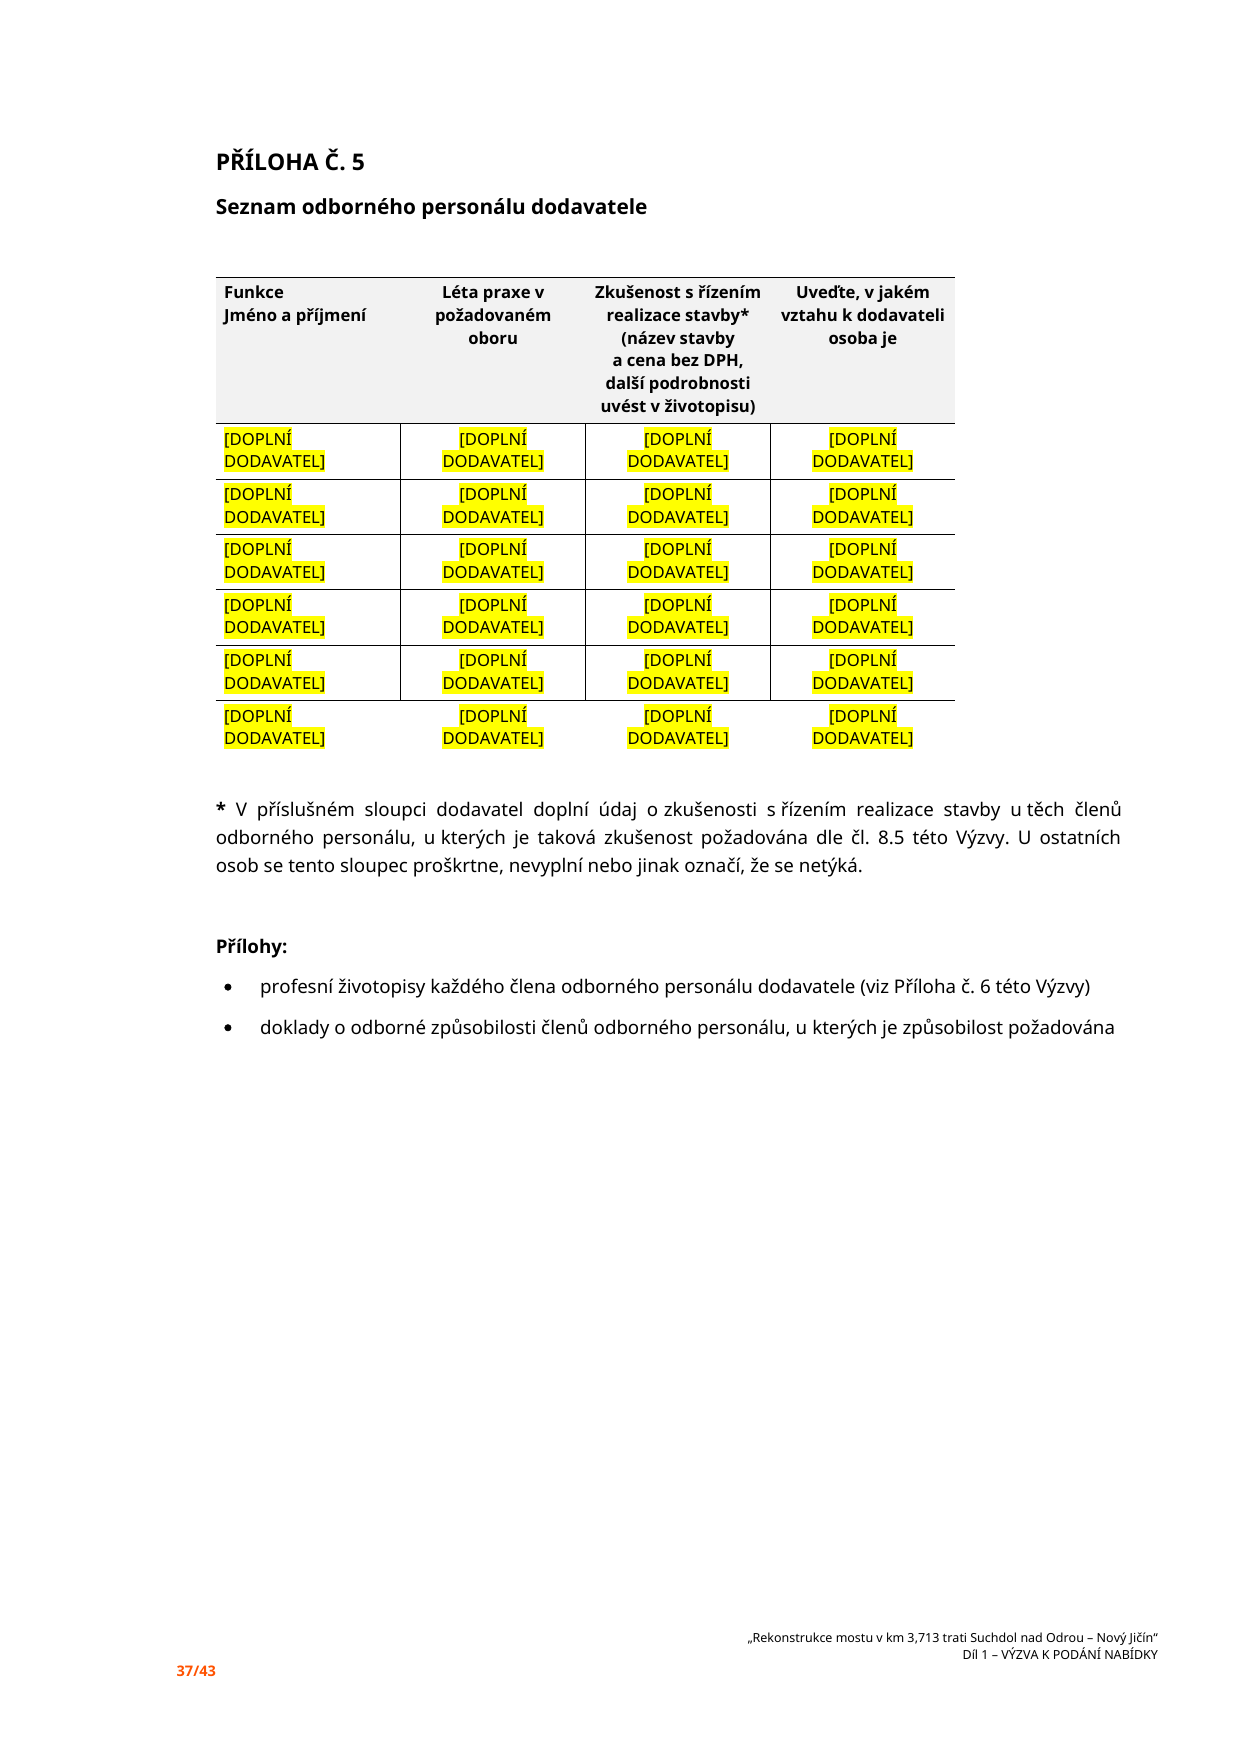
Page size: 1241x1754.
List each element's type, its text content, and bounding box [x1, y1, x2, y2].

table_cell [DOPLNÍ DODAVATEL] [401, 646, 585, 700]
table_cell [DOPLNÍ DODAVATEL] [586, 480, 770, 534]
table_cell [DOPLNÍ DODAVATEL] [771, 590, 955, 645]
text * V příslušném sloupci dodavatel doplní údaj o zkušenosti s řízením realizace stavby u těch členů odborného personálu, u kterých je taková zkušenost požadována dle čl. 8.5 této Výzvy. U ostatních osob se tento sloupec proškrtne, nevyplní nebo jinak označí, že se netýká. [216, 796, 1122, 878]
table_cell [DOPLNÍ DODAVATEL] [771, 646, 955, 700]
table_cell [DOPLNÍ DODAVATEL] [216, 424, 400, 478]
table_cell [DOPLNÍ DODAVATEL] [216, 535, 400, 589]
table_cell [DOPLNÍ DODAVATEL] [401, 535, 585, 589]
table_cell [DOPLNÍ DODAVATEL] [216, 480, 400, 534]
table_cell [DOPLNÍ DODAVATEL] [401, 480, 585, 534]
table_cell [DOPLNÍ DODAVATEL] [401, 701, 585, 756]
table_cell [DOPLNÍ DODAVATEL] [216, 590, 400, 645]
table_cell [DOPLNÍ DODAVATEL] [401, 424, 585, 478]
table_cell [DOPLNÍ DODAVATEL] [586, 646, 770, 700]
table_cell [DOPLNÍ DODAVATEL] [586, 424, 770, 478]
table_header Uveďte, v jakém vztahu k dodavateli osoba je [770, 278, 955, 423]
text profesní životopisy každého člena odborného personálu dodavatele (viz Příloha č. 6 této Výzvy) [224, 974, 1122, 999]
table_header Zkušenost s řízením realizace stavby* (název stavby a cena bez DPH, další podrobnosti uvést v životopisu) [585, 278, 770, 423]
table_cell [DOPLNÍ DODAVATEL] [771, 424, 955, 478]
text Přílohy: [216, 933, 1122, 959]
table_cell [DOPLNÍ DODAVATEL] [770, 701, 955, 756]
table_header Funkce Jméno a příjmení [216, 278, 401, 423]
table_cell [DOPLNÍ DODAVATEL] [401, 590, 585, 645]
table_cell [DOPLNÍ DODAVATEL] [771, 535, 955, 589]
text Seznam odborného personálu dodavatele [216, 192, 1122, 221]
table_cell [DOPLNÍ DODAVATEL] [216, 646, 400, 700]
text Příloha č. 5 [216, 146, 1122, 177]
table_cell [DOPLNÍ DODAVATEL] [585, 701, 770, 756]
table_header Léta praxe v požadovaném oboru [401, 278, 585, 423]
table_cell [DOPLNÍ DODAVATEL] [216, 701, 401, 756]
table_cell [DOPLNÍ DODAVATEL] [586, 535, 770, 589]
table_cell [DOPLNÍ DODAVATEL] [771, 480, 955, 534]
text doklady o odborné způsobilosti členů odborného personálu, u kterých je způsobilost požadována [224, 1014, 1122, 1040]
table_cell [DOPLNÍ DODAVATEL] [586, 590, 770, 645]
